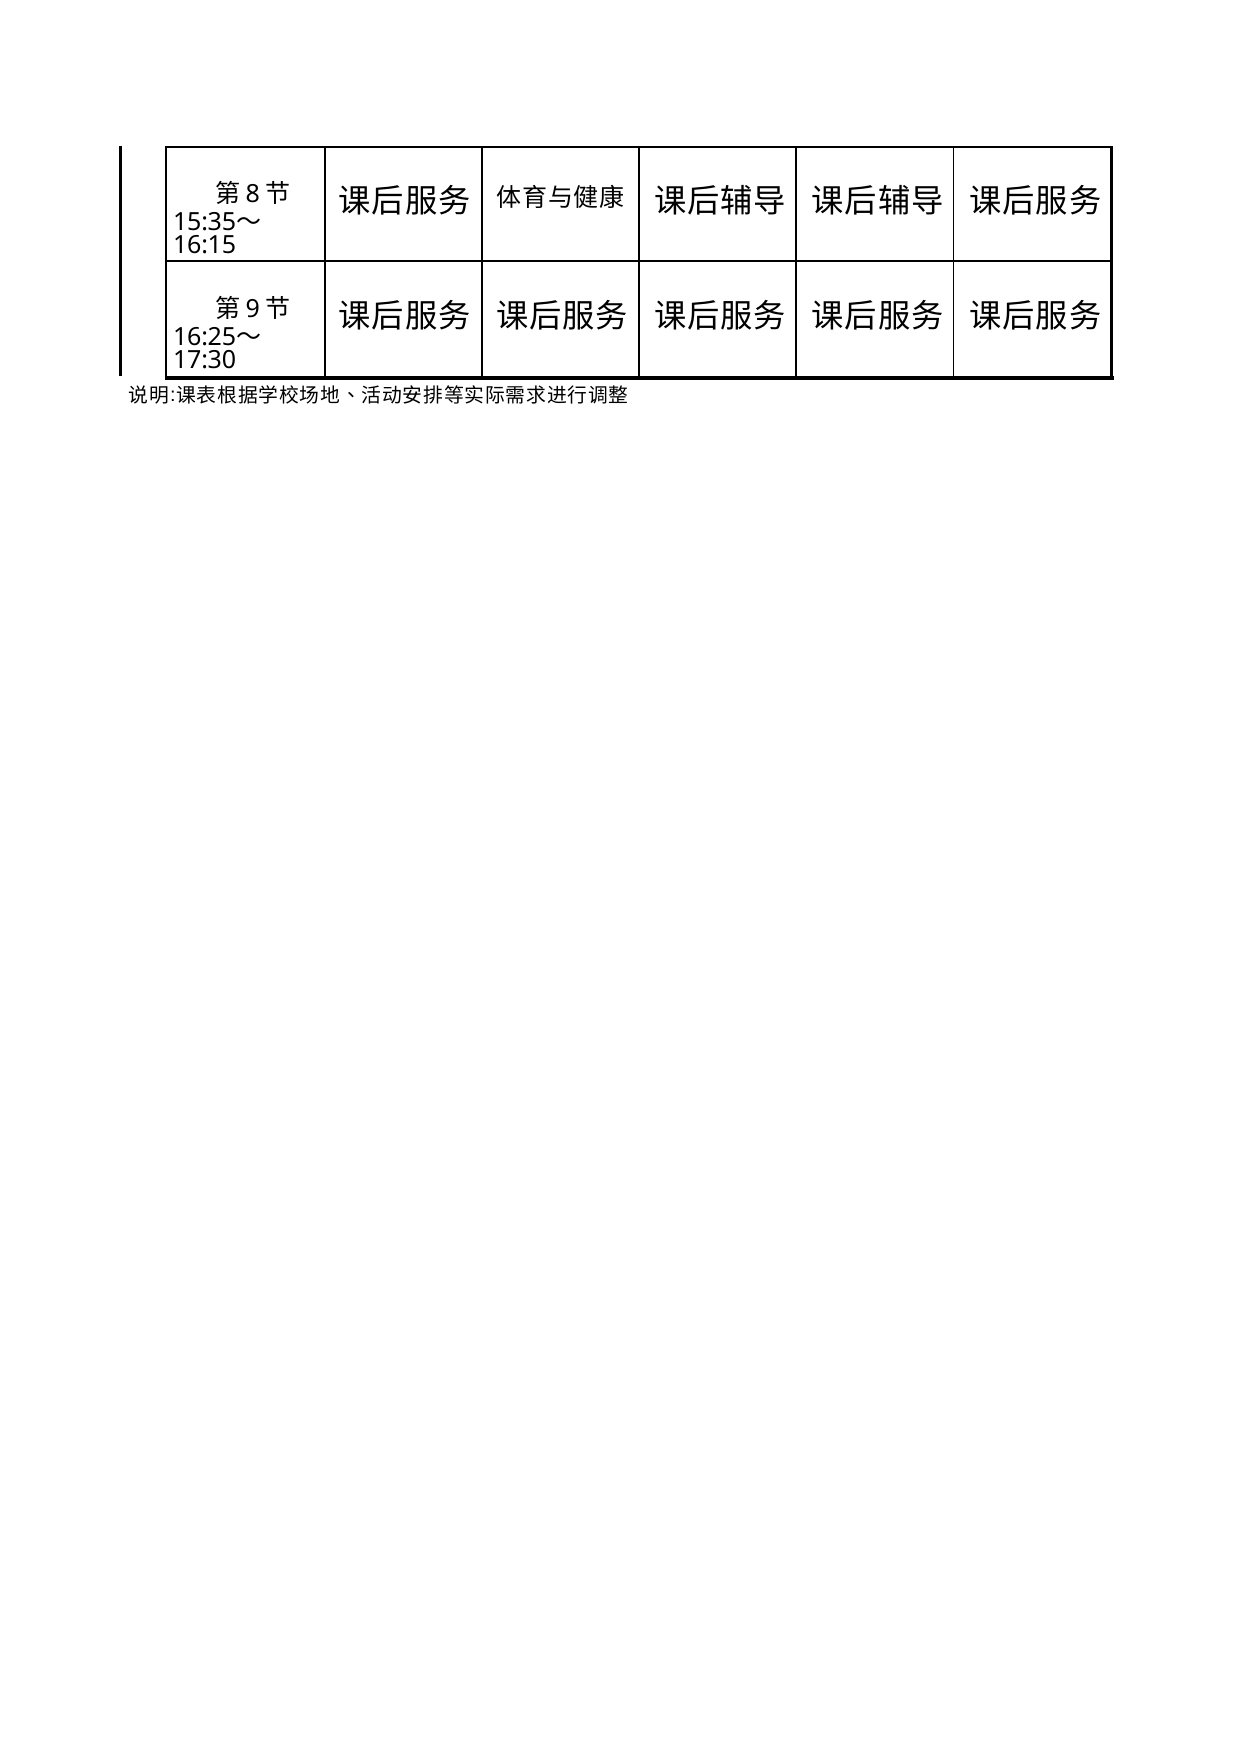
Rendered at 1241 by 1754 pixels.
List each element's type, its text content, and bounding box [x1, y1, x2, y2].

table_cell 体育与健康 [483, 148, 638, 260]
table_cell 课后服务 [954, 262, 1110, 376]
table_cell 课后辅导 [640, 148, 795, 260]
table_cell 课后服务 [326, 262, 481, 376]
text 说明:课表根据学校场地、活动安排等实际需求进行调整 [128, 382, 1116, 408]
table_cell 课后服务 [954, 148, 1110, 260]
table_cell 第8节 15:35～16:15 [167, 148, 324, 260]
table_cell 课后服务 [797, 262, 953, 376]
table_cell 课后服务 [640, 262, 795, 376]
table_cell 课后服务 [326, 148, 481, 260]
table_cell 课后服务 [483, 262, 638, 376]
table_cell 第9节 16:25～17:30 [167, 262, 324, 376]
table_cell 课后辅导 [797, 148, 953, 260]
